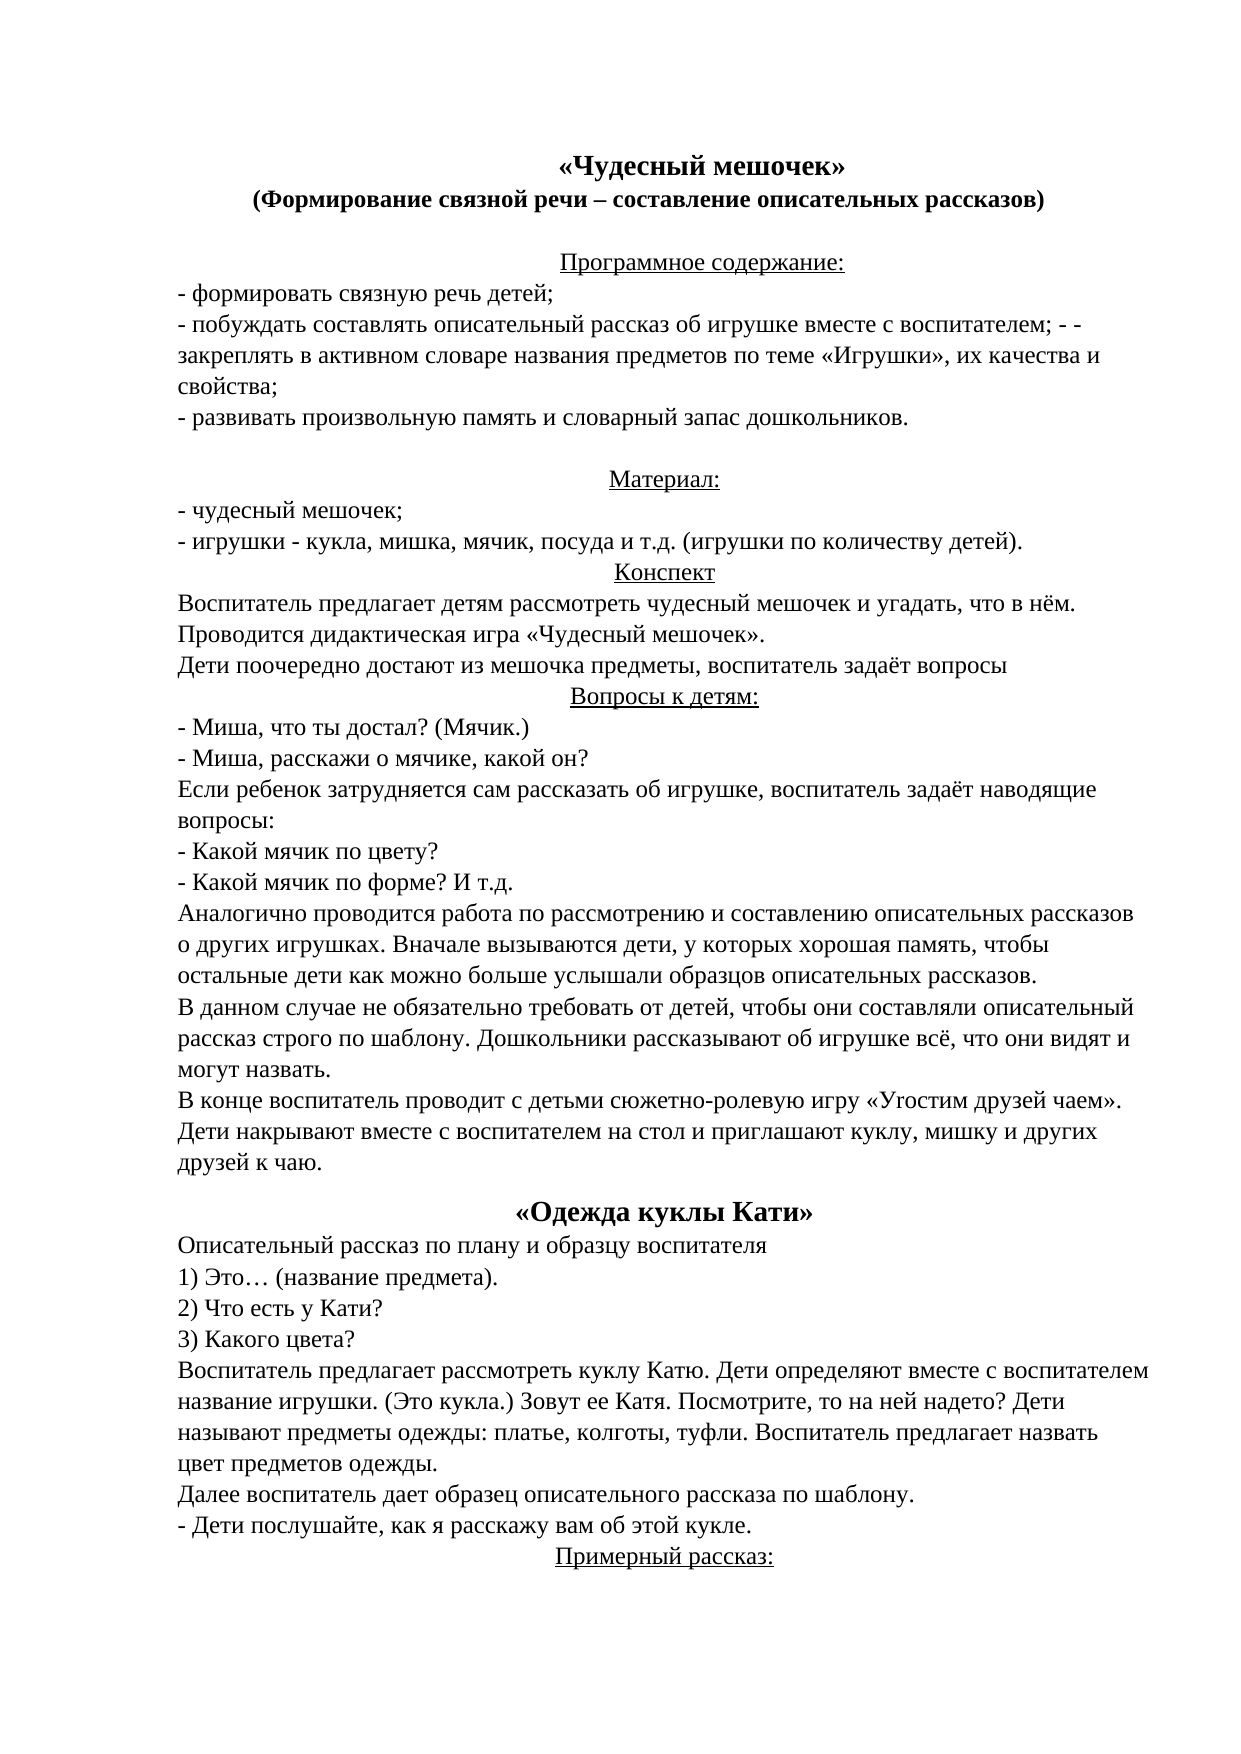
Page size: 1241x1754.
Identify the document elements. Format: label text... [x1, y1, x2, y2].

list (Формирование связной речи – составление описательных рассказов) [252, 184, 1152, 213]
list Материал: [177, 464, 1152, 493]
text Описательный рассказ по плану и образцу воспитателя [177, 1231, 1152, 1259]
list - формировать связную речь детей; [177, 278, 1152, 306]
list Программное содержание: [252, 247, 1152, 275]
list Аналогично проводится работа по рассмотрению и составлению описательных рассказов о других игрушках. Вначале вызываются дети, у которых хорошая память, чтобы остальные дети как можно больше услышали образцов описательных рассказов. [177, 898, 1152, 989]
list - Какой мячик по цвету? [177, 836, 1152, 865]
list - Миша, расскажи о мячике, какой он? [177, 743, 1152, 772]
list - побуждать составлять описательный рассказ об игрушке вместе с воспитателем; - - закреплять в активном словаре названия предметов по теме «Игрушки», их качества и свойства; [177, 309, 1152, 399]
text 3) Какого цвета? [177, 1324, 1152, 1352]
text Далее воспитатель дает образец описательного рассказа по шаблону. [177, 1479, 1152, 1508]
list Если ребенок затрудняется сам рассказать об игрушке, воспитатель задаёт наводящие вопросы: [177, 774, 1152, 834]
list - развивать произвольную память и словарный запас дошкольников. [177, 402, 1152, 431]
list Конспект [177, 557, 1152, 586]
text - Дети послушайте, как я расскажу вам об этой кукле. [177, 1510, 1152, 1539]
list - игрушки - кукла, мишка, мячик, посуда и т.д. (игрушки по количеству детей). [177, 526, 1152, 555]
list В данном случае не обязательно требовать от детей, чтобы они составляли описательный рассказ строго по шаблону. Дошкольники рассказывают об игрушке всё, что они видят и могут назвать. [177, 992, 1152, 1082]
list Воспитатель предлагает детям рассмотреть чудесный мешочек и угадать, что в нём. Проводится дидактическая игра «Чудесный мешочек». [177, 588, 1152, 648]
text Воспитатель предлагает рассмотреть куклу Катю. Дети определяют вместе с воспитателем название игрушки. (Это кукла.) Зовут ее Катя. Посмотрите, то на ней надето? Дети называют предметы одежды: платье, колготы, туфли. Воспитатель предлагает назвать цвет предметов одежды. [177, 1355, 1152, 1477]
list - Какой мячик по форме? И т.д. [177, 867, 1152, 896]
list - чудесный мешочек; [177, 495, 1152, 524]
list Дети поочередно достают из мешочка предметы, воспитатель задаёт вопросы [177, 650, 1152, 679]
text 1) Это… (название предмета). [177, 1262, 1152, 1290]
text 2) Что есть у Кати? [177, 1293, 1152, 1321]
list «Чудесный мешочек» [252, 148, 1152, 182]
text Примерный рассказ: [177, 1541, 1152, 1570]
list В конце воспитатель проводит с детьми сюжетно-ролевую игру «Уrocтим друзей чаем». Дети накрывают вместе с воспитателем на стол и приглашают куклу, мишку и других друзей к чаю. [177, 1085, 1152, 1176]
list Вопросы к детям: [177, 681, 1152, 710]
text «Одежда куклы Кати» [177, 1194, 1152, 1228]
list - Миша, что ты достал? (Мячик.) [177, 712, 1152, 741]
